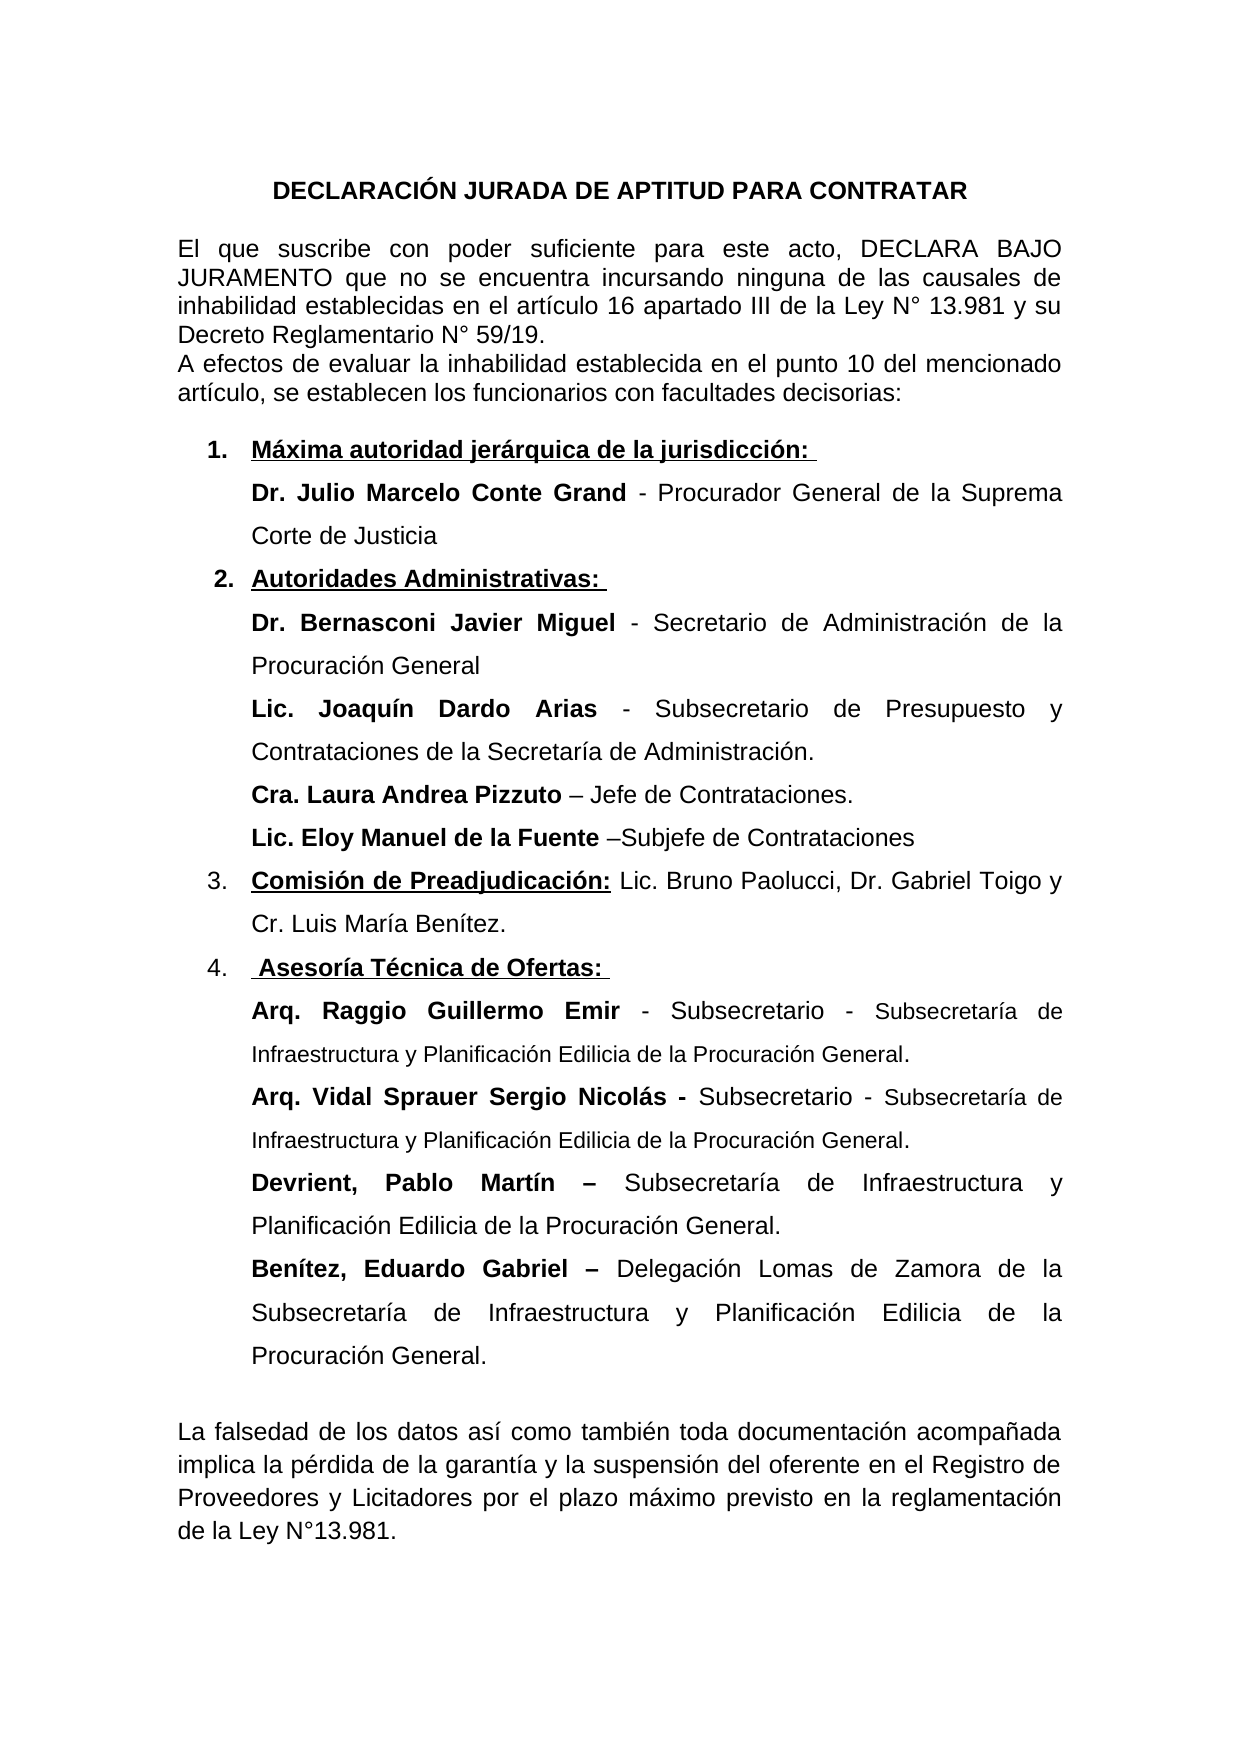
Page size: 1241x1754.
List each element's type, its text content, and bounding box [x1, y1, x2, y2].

text Dr. Bernasconi Javier Miguel - Secretario de Administración de la Procuración General [251, 608, 1063, 679]
text A efectos de evaluar la inhabilidad establecida en el punto 10 del mencionado artículo, se establecen los funcionarios con facultades decisorias: [177, 349, 1063, 406]
text Lic. Eloy Manuel de la Fuente –Subjefe de Contrataciones [177, 823, 1063, 852]
text La falsedad de los datos así como también toda documentación acompañada implica la pérdida de la garantía y la suspensión del oferente en el Registro de Proveedores y Licitadores por el plazo máximo previsto en la reglamentación de la Ley N°13.981. [177, 1417, 1063, 1545]
text Cra. Laura Andrea Pizzuto – Jefe de Contrataciones. [251, 780, 1063, 809]
list Dr. Julio Marcelo Conte Grand - Procurador General de la Suprema Corte de Justicia [251, 478, 1063, 550]
text El que suscribe con poder suficiente para este acto, DECLARA BAJO JURAMENTO que no se encuentra incursando ninguna de las causales de inhabilidad establecidas en el artículo 16 apartado III de la Ley N° 13.981 y su Decreto Reglamentario N° 59/19. [177, 234, 1063, 349]
list Máxima autoridad jerárquica de la jurisdicción: [207, 435, 1063, 464]
text Lic. Joaquín Dardo Arias - Subsecretario de Presupuesto y Contrataciones de la Secretaría de Administración. [251, 694, 1063, 766]
list Comisión de Preadjudicación: Lic. Bruno Paolucci, Dr. Gabriel Toigo y Cr. Luis María Benítez. [207, 866, 1063, 938]
list Arq. Vidal Sprauer Sergio Nicolás - Subsecretario - Subsecretaría de Infraestructura y Planificación Edilicia de la Procuración General. [251, 1082, 1063, 1154]
list Devrient, Pablo Martín – Subsecretaría de Infraestructura y Planificación Edilicia de la Procuración General. [251, 1168, 1063, 1240]
list Asesoría Técnica de Ofertas: [207, 953, 1063, 981]
text DECLARACIÓN JURADA DE APTITUD PARA CONTRATAR [177, 176, 1063, 205]
list Arq. Raggio Guillermo Emir - Subsecretario - Subsecretaría de Infraestructura y Planificación Edilicia de la Procuración General. [251, 996, 1063, 1068]
list Autoridades Administrativas: [213, 564, 1063, 593]
list Benítez, Eduardo Gabriel – Delegación Lomas de Zamora de la Subsecretaría de Infraestructura y Planificación Edilicia de la Procuración General. [251, 1254, 1063, 1369]
